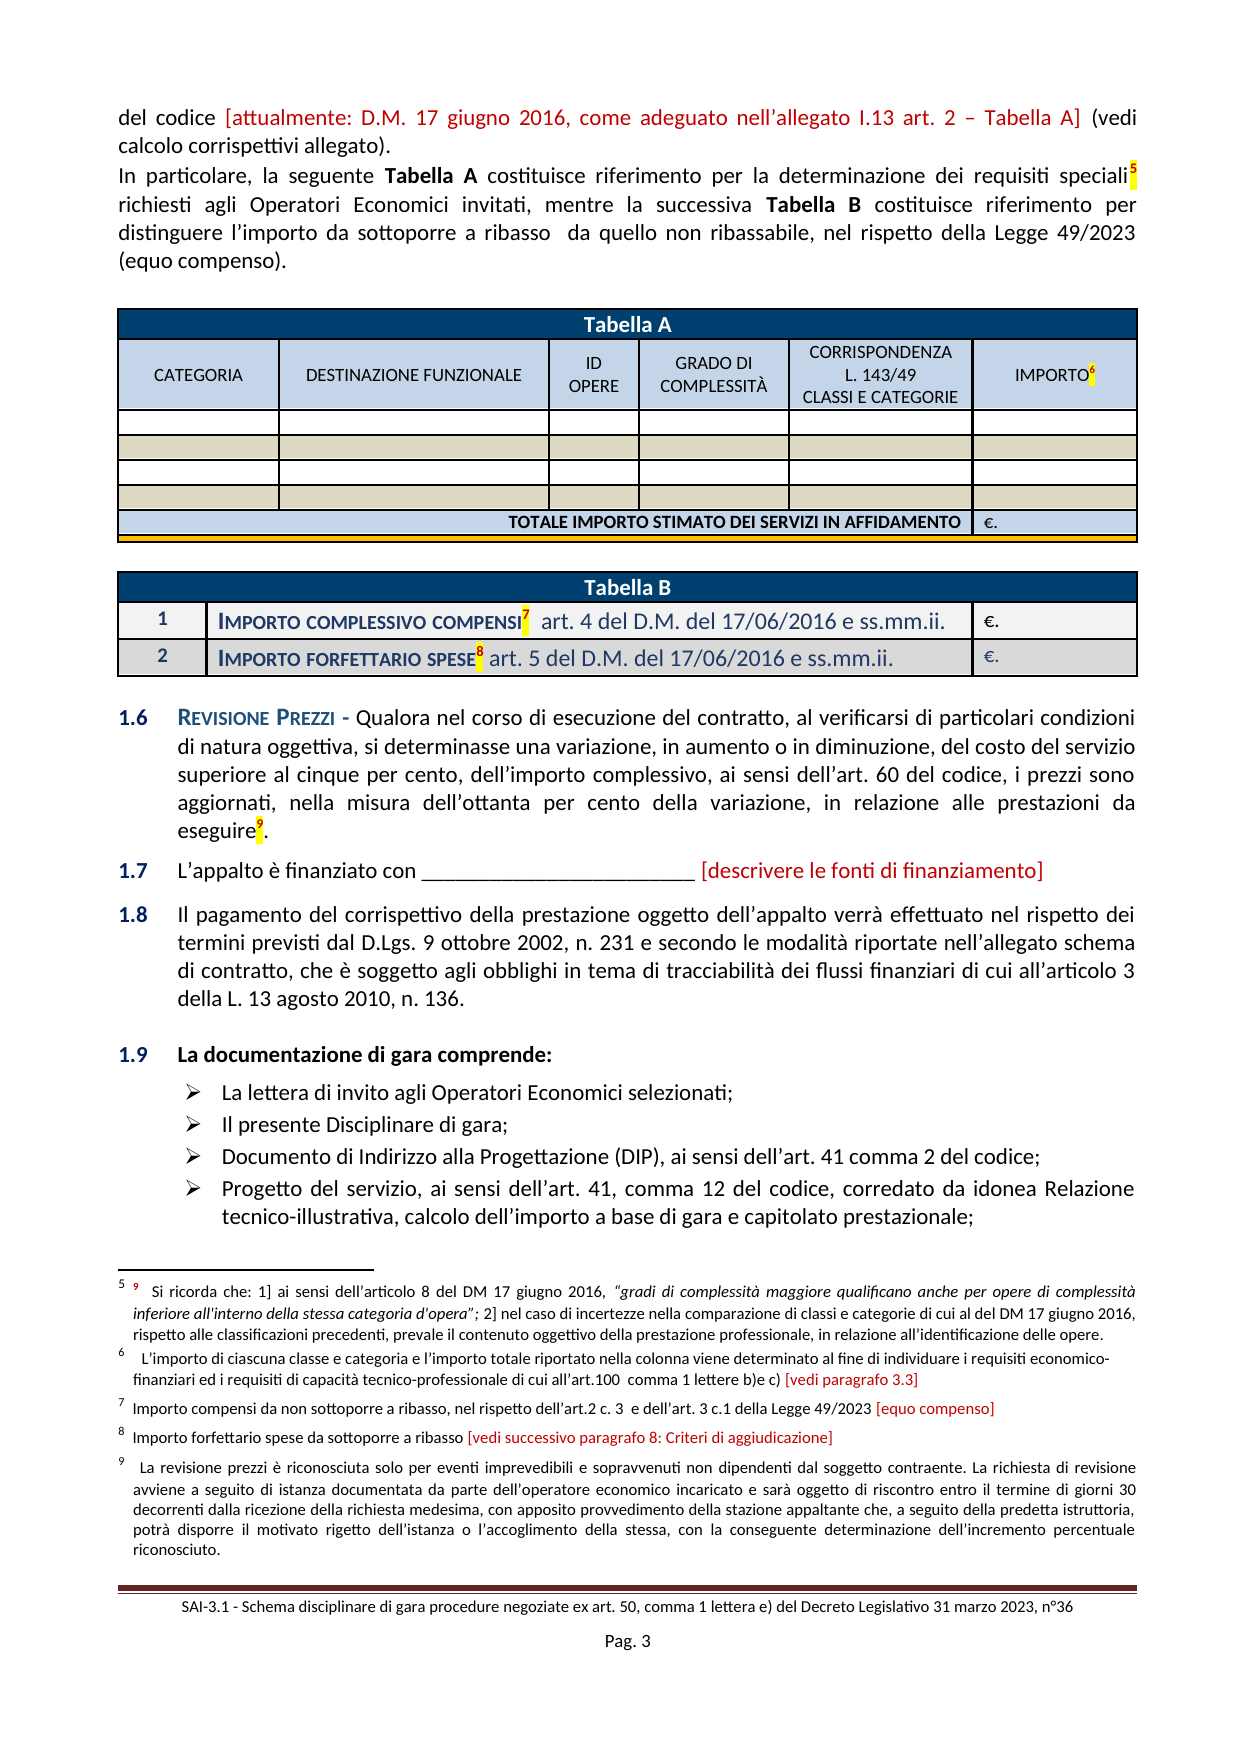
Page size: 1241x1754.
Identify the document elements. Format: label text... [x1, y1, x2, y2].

list La documentazione di gara comprende: [118, 1040, 1137, 1068]
table_cell [119, 486, 278, 508]
table_cell [790, 461, 971, 483]
table_cell IMPORTO [974, 340, 1136, 408]
list Documento di Indirizzo alla Progettazione (DIP), ai sensi dell’art. 41 comma 2 del codice; [184, 1142, 1137, 1170]
text Al fine di procedere all’affidamento dei servizi in oggetto, è stata eseguita una stima sommaria dell’importo dei lavori, diviso per categorie, destinazioni funzionali ed identificazioni delle opere [allegare stima]. Tali importi sono stati assunti quale base per determinare i corrispettivi, in osservanza all’articolo 41 comma 15 del codice [attualmente: D.M. 17 giugno 2016, come adeguato nell’allegato I.13 art. 2 – Tabella A] (vedi calcolo corrispettivi allegato). [118, 103, 1137, 159]
list L’appalto è finanziato con ________________________ [descrivere le fonti di finanziamento] [118, 857, 1137, 885]
table_cell CORRISPONDENZA L. 143/49 CLASSI E CATEGORIE [790, 340, 971, 408]
table_cell [640, 436, 788, 458]
list Il pagamento del corrispettivo della prestazione oggetto dell’appalto verrà effettuato nel rispetto dei termini previsti dal D.Lgs. 9 ottobre 2002, n. 231 e secondo le modalità riportate nell’allegato schema di contratto, che è soggetto agli obblighi in tema di tracciabilità dei flussi finanziari di cui all’articolo 3 della L. 13 agosto 2010, n. 136. [118, 900, 1137, 1012]
table_cell ID OPERE [550, 340, 638, 408]
table_cell [790, 411, 971, 433]
table_cell [790, 486, 971, 508]
table_cell CATEGORIA [119, 340, 278, 408]
table_cell [640, 461, 788, 483]
text In particolare, la seguente Tabella A costituisce riferimento per la determinazione dei requisiti speciali richiesti agli Operatori Economici invitati, mentre la successiva Tabella B costituisce riferimento per distinguere l’importo da sottoporre a ribasso da quello non ribassabile, nel rispetto della Legge 49/2023 (equo compenso). [118, 159, 1137, 274]
table_cell [974, 436, 1136, 458]
list Progetto del servizio, ai sensi dell’art. 41, comma 12 del codice, corredato da idonea Relazione tecnico-illustrativa, calcolo dell’importo a base di gara e capitolato prestazionale; [184, 1174, 1137, 1230]
table_cell [119, 536, 1136, 541]
table_cell GRADO DI COMPLESSITÀ [640, 340, 788, 408]
table_header Tabella B [119, 573, 1136, 601]
table_cell [550, 436, 638, 458]
table_cell €. [974, 603, 1136, 638]
list La lettera di invito agli Operatori Economici selezionati; [184, 1078, 1137, 1106]
table_cell [280, 436, 548, 458]
table_cell [974, 486, 1136, 508]
table_cell [640, 411, 788, 433]
table_header Tabella A [119, 310, 1136, 338]
table_cell TOTALE IMPORTO STIMATO DEI SERVIZI IN AFFIDAMENTO [119, 511, 971, 533]
table_cell [550, 461, 638, 483]
table_cell [280, 461, 548, 483]
table_cell [280, 486, 548, 508]
table_cell [550, 411, 638, 433]
table_cell [280, 411, 548, 433]
table_cell [119, 411, 278, 433]
list Il presente Disciplinare di gara; [184, 1110, 1137, 1138]
table_cell [119, 461, 278, 483]
table_cell €. [974, 511, 1136, 533]
table_cell Importo complessivo compensi art. 4 del D.M. del 17/06/2016 e ss.mm.ii. [208, 603, 971, 638]
table_cell [790, 436, 971, 458]
table_cell [640, 486, 788, 508]
table_cell €. [974, 640, 1136, 674]
table_cell [974, 461, 1136, 483]
table_cell 2 [119, 640, 205, 674]
table_cell [974, 411, 1136, 433]
table_cell DESTINAZIONE FUNZIONALE [280, 340, 548, 408]
subtitle Revisione Prezzi - Qualora nel corso di esecuzione del contratto, al verificarsi di particolari condizioni di natura oggettiva, si determinasse una variazione, in aumento o in diminuzione, del costo del servizio superiore al cinque per cento, dell’importo complessivo, ai sensi dell’art. 60 del codice, i prezzi sono aggiornati, nella misura dell’ottanta per cento della variazione, in relazione alle prestazioni da eseguire. [118, 702, 1137, 844]
table_cell Importo forfettario spese art. 5 del D.M. del 17/06/2016 e ss.mm.ii. [208, 640, 971, 674]
table_cell [119, 436, 278, 458]
table_cell [550, 486, 638, 508]
table_cell 1 [119, 603, 205, 638]
